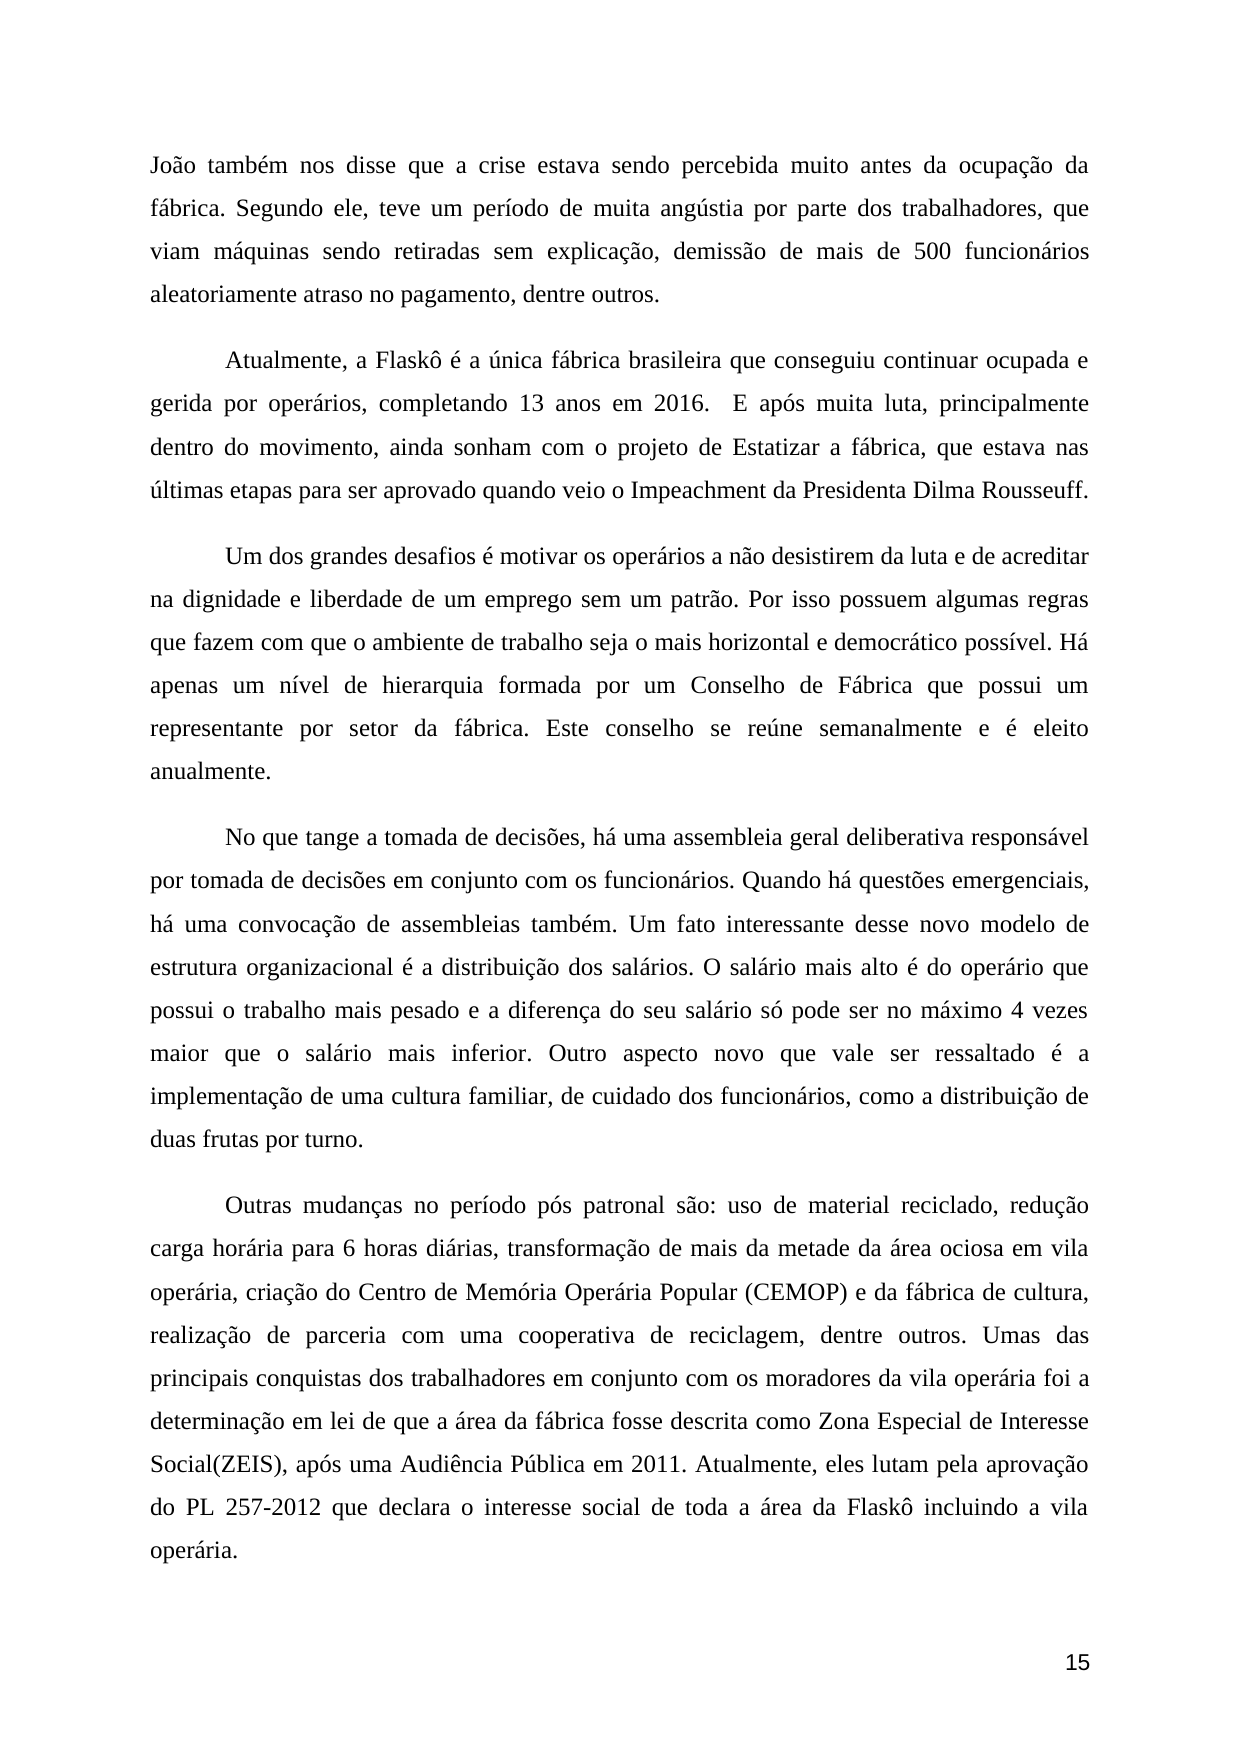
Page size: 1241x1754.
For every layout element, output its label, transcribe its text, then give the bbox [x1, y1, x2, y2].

text Atualmente, a Flaskô é a única fábrica brasileira que conseguiu continuar ocupada e gerida por operários, completando 13 anos em 2016. E após muita luta, principalmente dentro do movimento, ainda sonham com o projeto de Estatizar a fábrica, que estava nas últimas etapas para ser aprovado quando veio o Impeachment da Presidenta Dilma Rousseuff. [150, 345, 1090, 503]
text No que tange a tomada de decisões, há uma assembleia geral deliberativa responsável por tomada de decisões em conjunto com os funcionários. Quando há questões emergenciais, há uma convocação de assembleias também. Um fato interessante desse novo modelo de estrutura organizacional é a distribuição dos salários. O salário mais alto é do operário que possui o trabalho mais pesado e a diferença do seu salário só pode ser no máximo 4 vezes maior que o salário mais inferior. Outro aspecto novo que vale ser ressaltado é a implementação de uma cultura familiar, de cuidado dos funcionários, como a distribuição de duas frutas por turno. [150, 822, 1090, 1153]
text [150, 150, 1090, 308]
text Outras mudanças no período pós patronal são: uso de material reciclado, redução carga horária para 6 horas diárias, transformação de mais da metade da área ociosa em vila operária, criação do Centro de Memória Operária Popular (CEMOP) e da fábrica de cultura, realização de parceria com uma cooperativa de reciclagem, dentre outros. Umas das principais conquistas dos trabalhadores em conjunto com os moradores da vila operária foi a determinação em lei de que a área da fábrica fosse descrita como Zona Especial de Interesse Social(ZEIS), após uma Audiência Pública em 2011. Atualmente, eles lutam pela aprovação do PL 257-2012 que declara o interesse social de toda a área da Flaskô incluindo a vila operária. [150, 1190, 1090, 1564]
text Um dos grandes desafios é motivar os operários a não desistirem da luta e de acreditar na dignidade e liberdade de um emprego sem um patrão. Por isso possuem algumas regras que fazem com que o ambiente de trabalho seja o mais horizontal e democrático possível. Há apenas um nível de hierarquia formada por um Conselho de Fábrica que possui um representante por setor da fábrica. Este conselho se reúne semanalmente e é eleito anualmente. [150, 541, 1090, 785]
